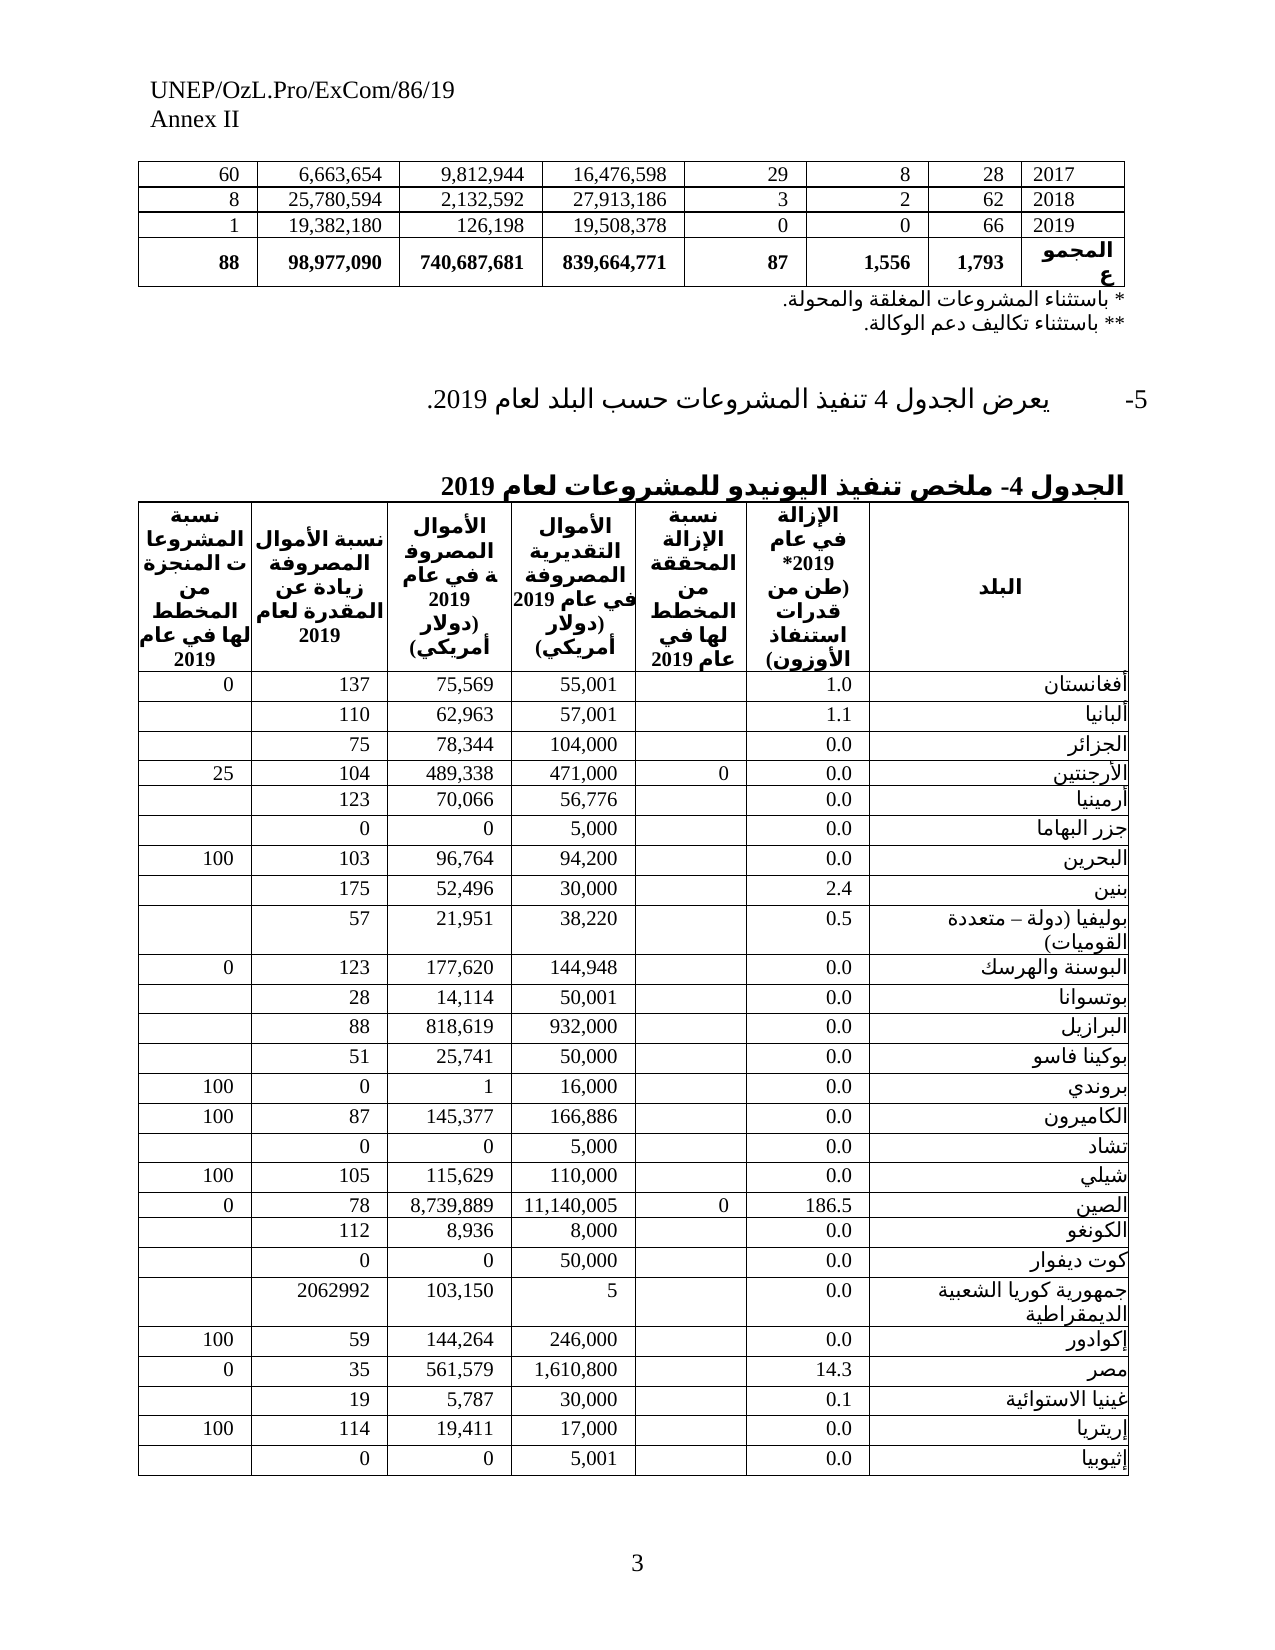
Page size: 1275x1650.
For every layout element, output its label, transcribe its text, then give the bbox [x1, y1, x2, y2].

table_cell 1 [388, 1074, 511, 1103]
table_cell 50,000 [512, 1044, 635, 1073]
table_cell [139, 702, 251, 731]
table_cell 100 [139, 1163, 251, 1192]
table_cell 30,000 [512, 876, 635, 904]
table_cell 0 [139, 1357, 251, 1386]
table_cell 2017 [1022, 162, 1124, 186]
table_cell 1,556 [807, 238, 928, 286]
table_cell [139, 1134, 251, 1162]
table_cell 21,951 [388, 906, 511, 954]
table_cell [139, 1278, 251, 1326]
table_cell 29 [685, 162, 806, 186]
table_cell [636, 1387, 746, 1415]
table_cell [636, 1163, 746, 1192]
table_cell [636, 1278, 746, 1326]
table_cell 1 [139, 213, 257, 237]
table_cell 25,741 [388, 1044, 511, 1073]
table_cell 932,000 [512, 1014, 635, 1043]
table_cell 0 [388, 1446, 511, 1475]
table_cell [139, 985, 251, 1013]
table_cell [636, 786, 746, 815]
table_cell 103,150 [388, 1278, 511, 1326]
table_cell 186.5 [747, 1193, 869, 1217]
table_cell 0.0 [747, 846, 869, 875]
table_cell [139, 1446, 251, 1475]
table_cell 0 [685, 213, 806, 237]
table_cell [139, 1218, 251, 1247]
table_cell أرمينيا [870, 786, 1128, 815]
table_cell 14,114 [388, 985, 511, 1013]
table_cell [636, 1248, 746, 1277]
table_cell [636, 1446, 746, 1475]
table_cell 94,200 [512, 846, 635, 875]
table_cell كوت ديفوار [870, 1248, 1128, 1277]
table_cell إكوادور [870, 1327, 1128, 1356]
table_cell 87 [252, 1104, 387, 1132]
table_header البلد [870, 503, 1128, 671]
table_cell 0 [252, 1446, 387, 1475]
text ** باستثناء تكاليف دعم الوكالة. [150, 311, 1125, 335]
table_cell 35 [252, 1357, 387, 1386]
table_cell 87 [685, 238, 806, 286]
table_cell المجموع [1022, 238, 1124, 286]
table_cell 2.4 [747, 876, 869, 904]
table_cell 38,220 [512, 906, 635, 954]
table_cell 0 [388, 1134, 511, 1162]
table_cell 177,620 [388, 955, 511, 983]
table_cell 5,000 [512, 816, 635, 845]
table_cell 137 [252, 672, 387, 701]
table_header الإزالة في عام 2019* (طن من قدرات استنفاذ الأوزون) [747, 503, 869, 671]
text * باستثناء المشروعات المغلقة والمحولة. [150, 287, 1125, 311]
table_cell 75 [252, 732, 387, 760]
table_cell 6,663,654 [258, 162, 399, 186]
table_cell [139, 1387, 251, 1415]
table_cell 0.0 [747, 1104, 869, 1132]
table_cell 11,140,005 [512, 1193, 635, 1217]
table_cell 105 [252, 1163, 387, 1192]
table_cell [636, 1327, 746, 1356]
table_cell 98,977,090 [258, 238, 399, 286]
table_cell 16,000 [512, 1074, 635, 1103]
table_cell 70,066 [388, 786, 511, 815]
table_cell 100 [139, 846, 251, 875]
table_cell الصين [870, 1193, 1128, 1217]
table_cell إريتريا [870, 1416, 1128, 1445]
table_cell 0 [139, 955, 251, 983]
table_cell بوكينا فاسو [870, 1044, 1128, 1073]
table_cell 25,780,594 [258, 188, 399, 211]
table_cell 0.0 [747, 1327, 869, 1356]
table_cell 27,913,186 [543, 188, 684, 211]
table_cell [139, 1248, 251, 1277]
table_cell [636, 672, 746, 701]
table_cell [139, 1014, 251, 1043]
table_cell شيلي [870, 1163, 1128, 1192]
table_cell 2 [807, 188, 928, 211]
table_cell 103 [252, 846, 387, 875]
table_cell 8,000 [512, 1218, 635, 1247]
table_cell جمهورية كوريا الشعبية الديمقراطية [870, 1278, 1128, 1326]
table_cell 0.0 [747, 1163, 869, 1192]
table_cell أفغانستان [870, 672, 1128, 701]
table_cell الكاميرون [870, 1104, 1128, 1132]
table_cell [636, 1357, 746, 1386]
table_cell 489,338 [388, 761, 511, 785]
table_cell 0 [388, 816, 511, 845]
table_cell بروندي [870, 1074, 1128, 1103]
table_cell 123 [252, 955, 387, 983]
table_cell 96,764 [388, 846, 511, 875]
table_cell تشاد [870, 1134, 1128, 1162]
table_cell 16,476,598 [543, 162, 684, 186]
table_cell 88 [252, 1014, 387, 1043]
table_cell 0 [636, 761, 746, 785]
table_cell 59 [252, 1327, 387, 1356]
table_cell 60 [139, 162, 257, 186]
table_cell البرازيل [870, 1014, 1128, 1043]
table_cell [636, 702, 746, 731]
table_cell [636, 1134, 746, 1162]
table_cell 0.0 [747, 1416, 869, 1445]
table_cell 0.0 [747, 955, 869, 983]
table_cell البحرين [870, 846, 1128, 875]
table_cell 0 [252, 816, 387, 845]
table_header الأموال المصروفة في عام 2019 (دولار أمريكي) [388, 503, 511, 671]
table_cell 100 [139, 1327, 251, 1356]
table_cell 8 [807, 162, 928, 186]
table_cell إثيوبيا [870, 1446, 1128, 1475]
table_cell جزر البهاما [870, 816, 1128, 845]
table_cell 1.1 [747, 702, 869, 731]
table_header نسبة الأموال المصروفة زيادة عن المقدرة لعام 2019 [252, 503, 387, 671]
table_cell 1.0 [747, 672, 869, 701]
table_cell 0.0 [747, 1134, 869, 1162]
table_cell 5 [512, 1278, 635, 1326]
table_cell [636, 1104, 746, 1132]
table_cell 8,936 [388, 1218, 511, 1247]
table_cell بنين [870, 876, 1128, 904]
table_cell [636, 1014, 746, 1043]
table_cell 25 [139, 761, 251, 785]
table_cell غينيا الاستوائية [870, 1387, 1128, 1415]
table_cell [636, 1074, 746, 1103]
table_cell 5,001 [512, 1446, 635, 1475]
table_cell [636, 846, 746, 875]
table_cell 0.0 [747, 786, 869, 815]
table_cell ألبانيا [870, 702, 1128, 731]
table_cell الأرجنتين [870, 761, 1128, 785]
table_cell 19,382,180 [258, 213, 399, 237]
table_cell 56,776 [512, 786, 635, 815]
table_cell 62 [929, 188, 1021, 211]
table_cell 0.5 [747, 906, 869, 954]
table_cell 66 [929, 213, 1021, 237]
table_cell [636, 876, 746, 904]
table_cell 145,377 [388, 1104, 511, 1132]
table_cell 144,948 [512, 955, 635, 983]
table_cell [139, 906, 251, 954]
text الجدول 4- ملخص تنفيذ اليونيدو للمشروعات لعام 2019 [150, 470, 1125, 501]
table_cell بوتسوانا [870, 985, 1128, 1013]
table_cell 0.0 [747, 816, 869, 845]
table_cell 104,000 [512, 732, 635, 760]
table_cell 0.0 [747, 1014, 869, 1043]
table_cell [139, 1044, 251, 1073]
table_cell 1,793 [929, 238, 1021, 286]
table_cell 50,000 [512, 1248, 635, 1277]
table_cell 2,132,592 [400, 188, 542, 211]
table_cell 100 [139, 1416, 251, 1445]
table_cell 144,264 [388, 1327, 511, 1356]
table_cell 19,411 [388, 1416, 511, 1445]
table_cell 0 [252, 1248, 387, 1277]
table_cell 246,000 [512, 1327, 635, 1356]
table_cell 78,344 [388, 732, 511, 760]
table_cell 0.0 [747, 761, 869, 785]
table_cell 0 [139, 1193, 251, 1217]
table_cell 28 [252, 985, 387, 1013]
table_cell [139, 876, 251, 904]
table_cell 19 [252, 1387, 387, 1415]
table_cell 0.0 [747, 1074, 869, 1103]
table_cell 28 [929, 162, 1021, 186]
subtitle يعرض الجدول 4 تنفيذ المشروعات حسب البلد لعام 2019. [150, 383, 1125, 414]
table_cell [139, 816, 251, 845]
table_cell 0.0 [747, 1044, 869, 1073]
table_cell [636, 1218, 746, 1247]
table_cell 110 [252, 702, 387, 731]
table_cell 114 [252, 1416, 387, 1445]
table_cell 57 [252, 906, 387, 954]
table_cell 5,000 [512, 1134, 635, 1162]
table_cell [636, 1044, 746, 1073]
table_cell 104 [252, 761, 387, 785]
table_cell 818,619 [388, 1014, 511, 1043]
table_cell [139, 732, 251, 760]
table_cell 88 [139, 238, 257, 286]
table_cell مصر [870, 1357, 1128, 1386]
table_cell 100 [139, 1104, 251, 1132]
table_cell 0 [636, 1193, 746, 1217]
table_cell 740,687,681 [400, 238, 542, 286]
table_cell 0.0 [747, 1446, 869, 1475]
table_cell 55,001 [512, 672, 635, 701]
table_cell 52,496 [388, 876, 511, 904]
table_cell 78 [252, 1193, 387, 1217]
table_cell 19,508,378 [543, 213, 684, 237]
table_cell بوليفيا (دولة – متعددة القوميات) [870, 906, 1128, 954]
table_cell 0.0 [747, 1278, 869, 1326]
table_cell 0.1 [747, 1387, 869, 1415]
table_cell 126,198 [400, 213, 542, 237]
table_header نسبة المشروعات المنجزة من المخطط لها في عام 2019 [139, 503, 251, 671]
table_cell [636, 906, 746, 954]
table_cell 5,787 [388, 1387, 511, 1415]
table_cell 2018 [1022, 188, 1124, 211]
table_cell [636, 816, 746, 845]
table_cell 0 [252, 1074, 387, 1103]
table_cell الجزائر [870, 732, 1128, 760]
table_cell [636, 985, 746, 1013]
table_cell 112 [252, 1218, 387, 1247]
table_cell 0 [807, 213, 928, 237]
table_cell 8 [139, 188, 257, 211]
table_cell 0 [139, 672, 251, 701]
table_cell 166,886 [512, 1104, 635, 1132]
table_cell 57,001 [512, 702, 635, 731]
table_cell 471,000 [512, 761, 635, 785]
table_cell 0.0 [747, 1248, 869, 1277]
table_cell 100 [139, 1074, 251, 1103]
table_header الأموال التقديرية المصروفة في عام 2019 (دولار أمريكي) [512, 503, 635, 671]
table_cell 0.0 [747, 985, 869, 1013]
table_cell 839,664,771 [543, 238, 684, 286]
table_cell [636, 732, 746, 760]
table_cell 50,001 [512, 985, 635, 1013]
table_cell [139, 786, 251, 815]
table_cell البوسنة والهرسك [870, 955, 1128, 983]
table_cell 51 [252, 1044, 387, 1073]
table_cell 175 [252, 876, 387, 904]
table_cell 3 [685, 188, 806, 211]
table_cell 2062992 [252, 1278, 387, 1326]
table_cell 0.0 [747, 732, 869, 760]
table_cell الكونغو [870, 1218, 1128, 1247]
table_cell 0.0 [747, 1218, 869, 1247]
table_cell 17,000 [512, 1416, 635, 1445]
table_cell 0 [252, 1134, 387, 1162]
table_cell 14.3 [747, 1357, 869, 1386]
table_cell 75,569 [388, 672, 511, 701]
table_cell 561,579 [388, 1357, 511, 1386]
table_cell 1,610,800 [512, 1357, 635, 1386]
table_cell 30,000 [512, 1387, 635, 1415]
table_cell 2019 [1022, 213, 1124, 237]
table_cell 9,812,944 [400, 162, 542, 186]
table_cell [636, 1416, 746, 1445]
table_header نسبة الإزالة المحققة من المخطط لها في عام 2019 [636, 503, 746, 671]
table_cell 123 [252, 786, 387, 815]
table_cell 8,739,889 [388, 1193, 511, 1217]
table_cell 115,629 [388, 1163, 511, 1192]
table_cell 110,000 [512, 1163, 635, 1192]
table_cell 0 [388, 1248, 511, 1277]
table_cell 62,963 [388, 702, 511, 731]
table_cell [636, 955, 746, 983]
